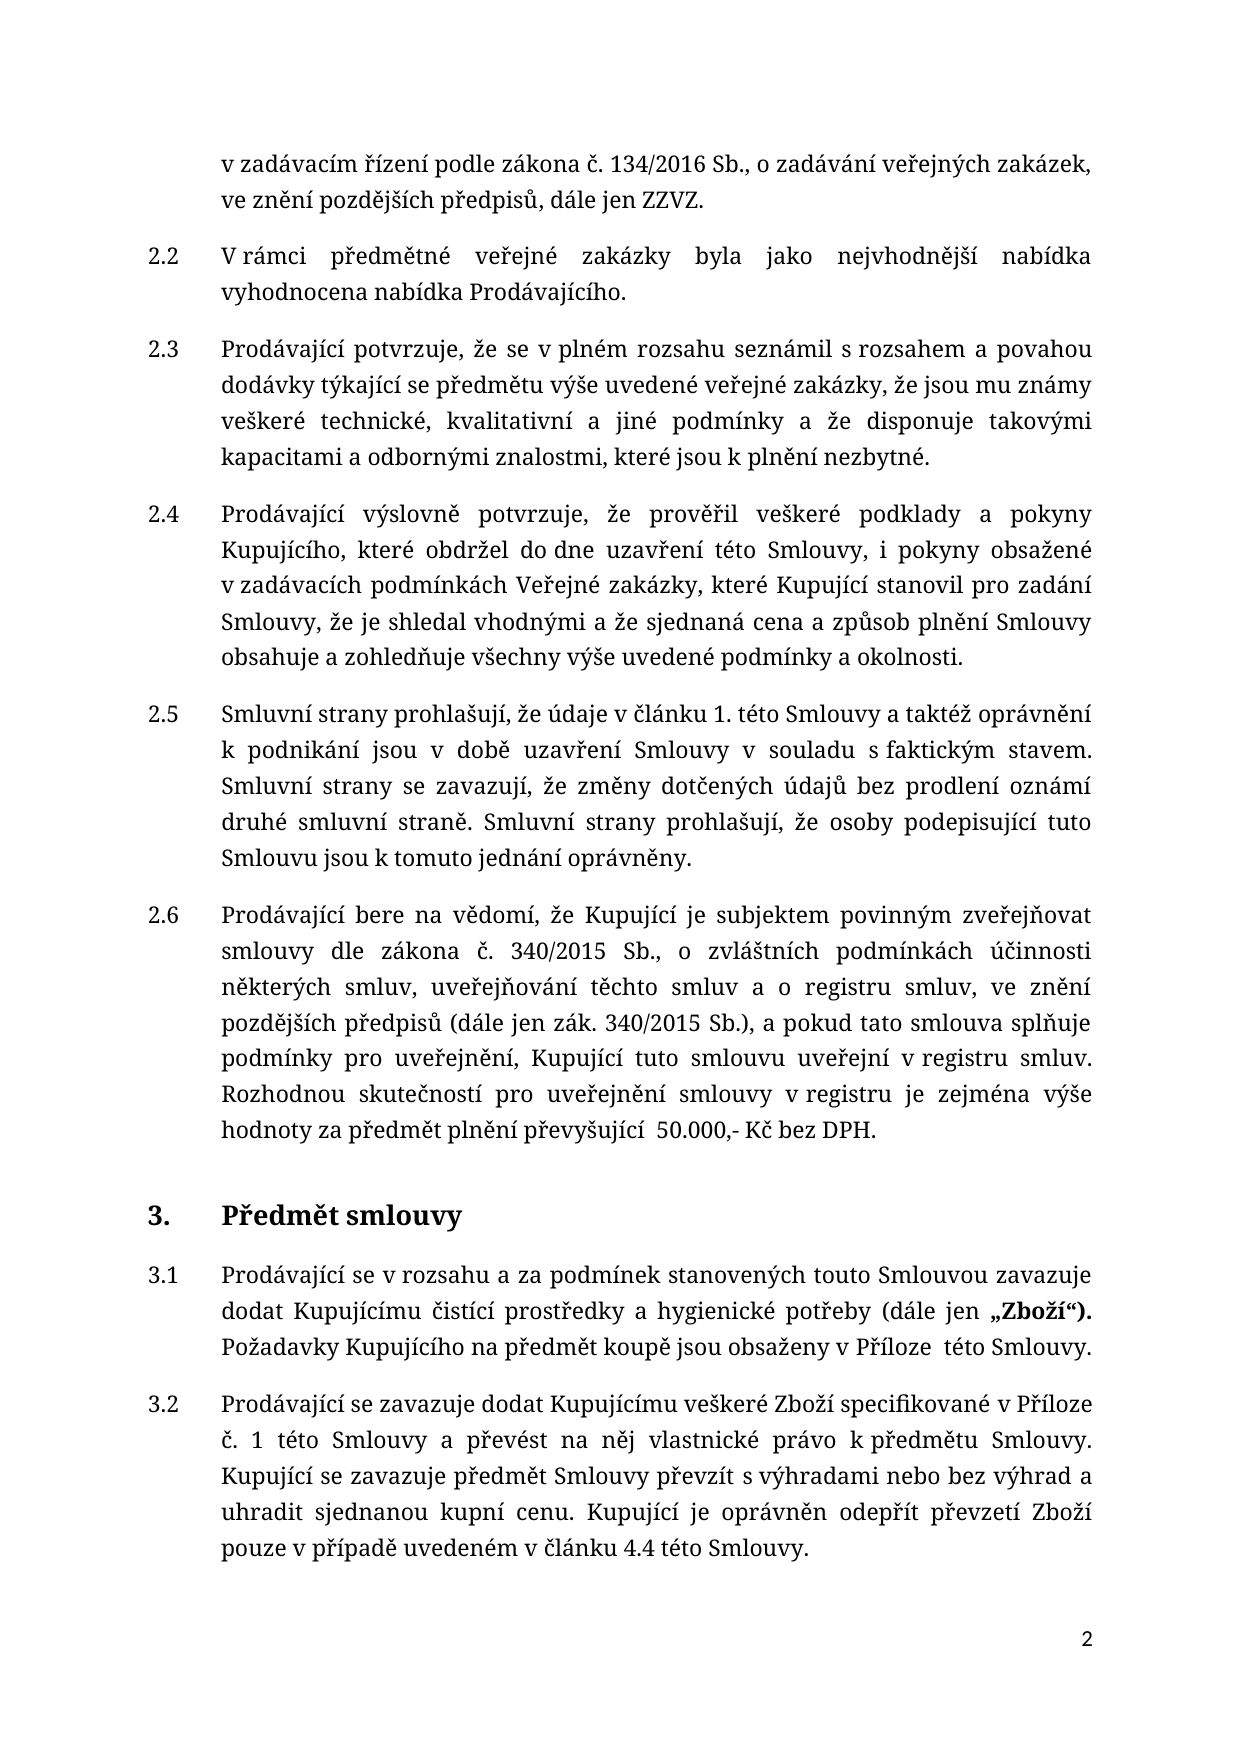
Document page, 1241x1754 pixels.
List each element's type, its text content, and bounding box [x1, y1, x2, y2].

text 3.2 Prodávající se zavazuje dodat Kupujícímu veškeré Zboží specifikované v Příloze č. 1 této Smlouvy a převést na něj vlastnické právo k předmětu Smlouvy. Kupující se zavazuje předmět Smlouvy převzít s výhradami nebo bez výhrad a uhradit sjednanou kupní cenu. Kupující je oprávněn odepřít převzetí Zboží pouze v případě uvedeném v článku 4.4 této Smlouvy. [148, 1388, 1093, 1563]
text 2.2 V rámci předmětné veřejné zakázky byla jako nejvhodnější nabídka vyhodnocena nabídka Prodávajícího. [148, 240, 1093, 307]
text 2.3 Prodávající potvrzuje, že se v plném rozsahu seznámil s rozsahem a povahou dodávky týkající se předmětu výše uvedené veřejné zakázky, že jsou mu známy veškeré technické, kvalitativní a jiné podmínky a že disponuje takovými kapacitami a odbornými znalostmi, které jsou k plnění nezbytné. [148, 333, 1093, 472]
text 2.6 Prodávající bere na vědomí, že Kupující je subjektem povinným zveřejňovat smlouvy dle zákona č. 340/2015 Sb., o zvláštních podmínkách účinnosti některých smluv, uveřejňování těchto smluv a o registru smluv, ve znění pozdějších předpisů (dále jen zák. 340/2015 Sb.), a pokud tato smlouva splňuje podmínky pro uveřejnění, Kupující tuto smlouvu uveřejní v registru smluv. Rozhodnou skutečností pro uveřejnění smlouvy v registru je zejména výše hodnoty za předmět plnění převyšující 50.000,- Kč bez DPH. [148, 899, 1093, 1146]
text 2.4 Prodávající výslovně potvrzuje, že prověřil veškeré podklady a pokyny Kupujícího, které obdržel do dne uzavření této Smlouvy, i pokyny obsažené v zadávacích podmínkách Veřejné zakázky, které Kupující stanovil pro zadání Smlouvy, že je shledal vhodnými a že sjednaná cena a způsob plnění Smlouvy obsahuje a zohledňuje všechny výše uvedené podmínky a okolnosti. [148, 498, 1093, 673]
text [148, 148, 1093, 215]
text 3.1 Prodávající se v rozsahu a za podmínek stanovených touto Smlouvou zavazuje dodat Kupujícímu čistící prostředky a hygienické potřeby (dále jen „Zboží“). Požadavky Kupujícího na předmět koupě jsou obsaženy v Příloze této Smlouvy. [148, 1259, 1093, 1362]
text 3. Předmět smlouvy [148, 1196, 1093, 1233]
text 2.5 Smluvní strany prohlašují, že údaje v článku 1. této Smlouvy a taktéž oprávnění k podnikání jsou v době uzavření Smlouvy v souladu s faktickým stavem. Smluvní strany se zavazují, že změny dotčených údajů bez prodlení oznámí druhé smluvní straně. Smluvní strany prohlašují, že osoby podepisující tuto Smlouvu jsou k tomuto jednání oprávněny. [148, 698, 1093, 873]
